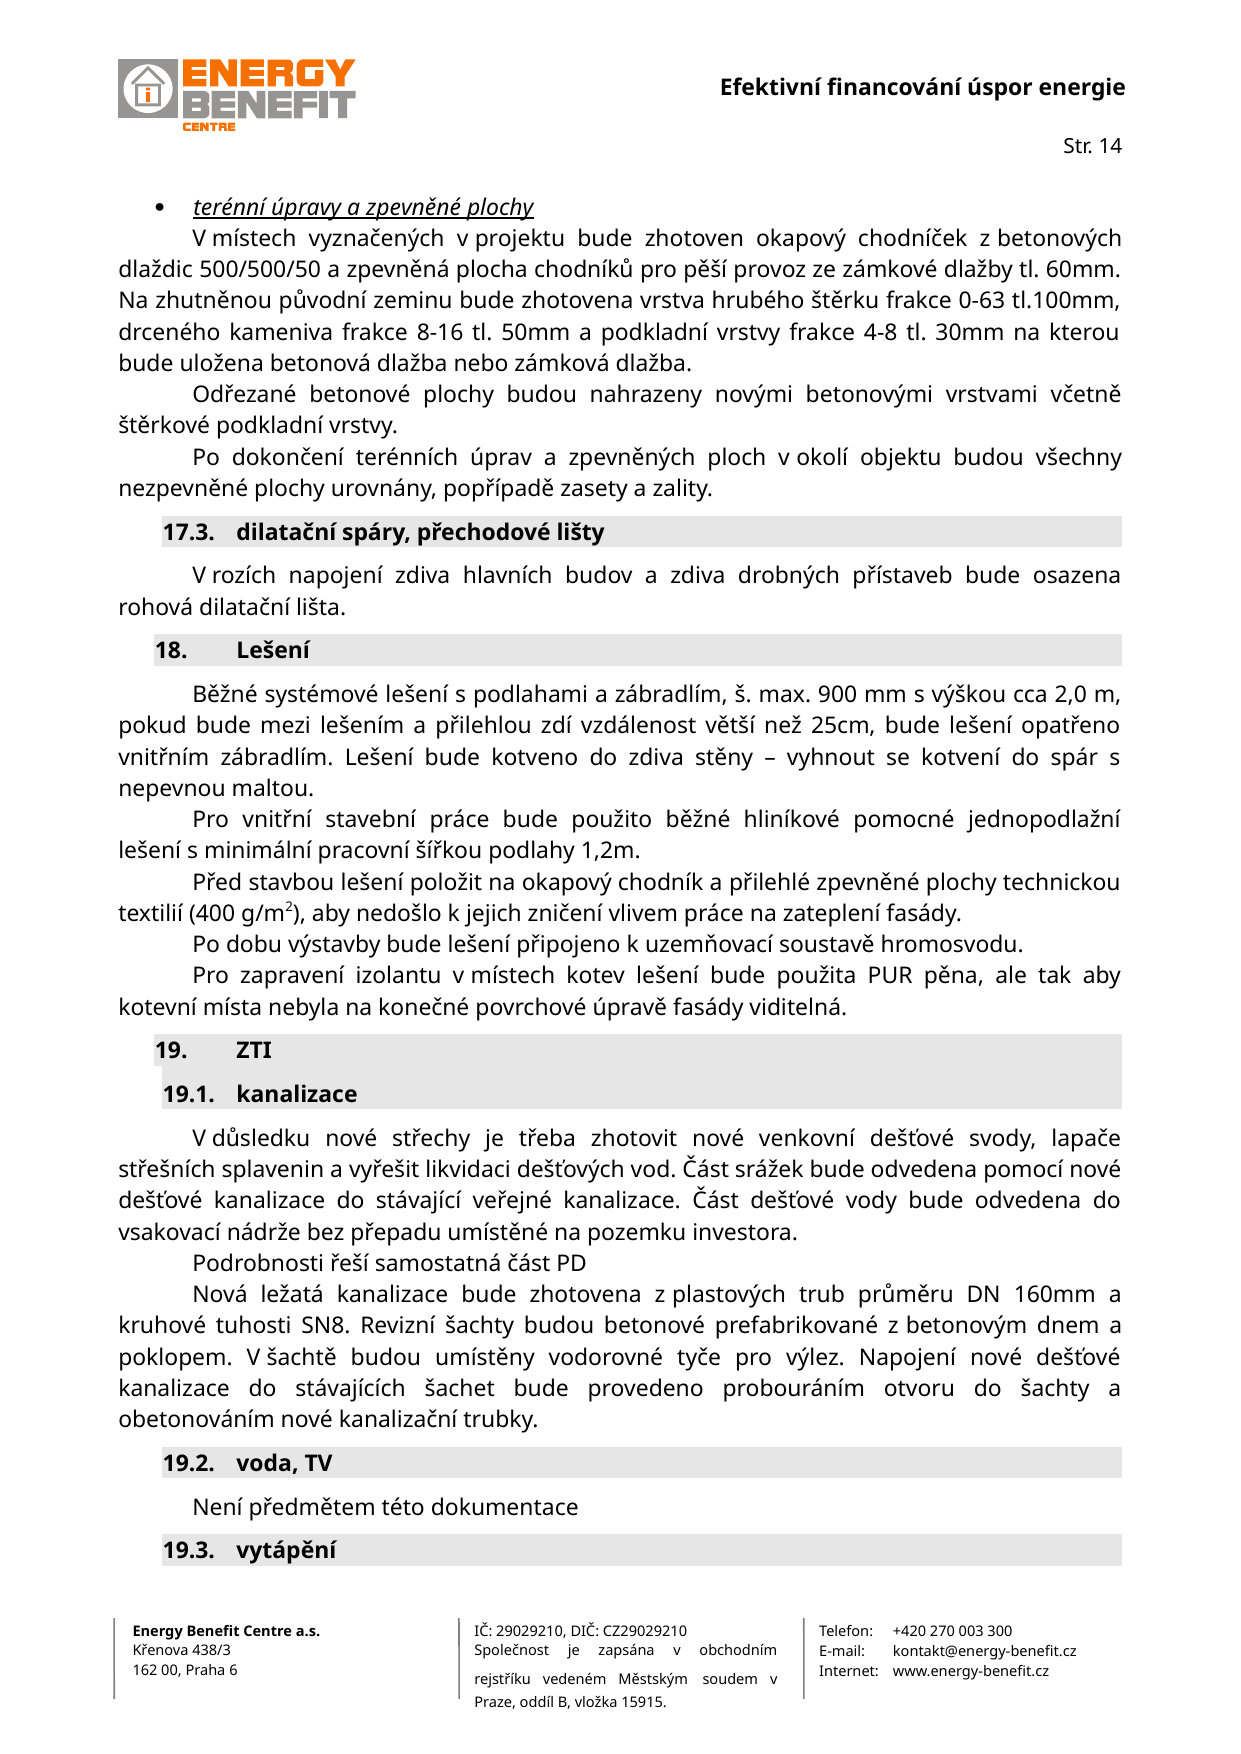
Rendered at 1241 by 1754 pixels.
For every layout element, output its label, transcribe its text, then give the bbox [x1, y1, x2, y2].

text Odřezané betonové plochy budou nahrazeny novými betonovými vrstvami včetně štěrkové podkladní vrstvy. [118, 378, 1122, 441]
text V rozích napojení zdiva hlavních budov a zdiva drobných přístaveb bude osazena rohová dilatační lišta. [118, 559, 1122, 622]
text Podrobnosti řeší samostatná část PD [118, 1247, 1122, 1278]
text Běžné systémové lešení s podlahami a zábradlím, š. max. 900 mm s výškou cca 2,0 m, pokud bude mezi lešením a přilehlou zdí vzdálenost větší než 25cm, bude lešení opatřeno vnitřním zábradlím. Lešení bude kotveno do zdiva stěny – vyhnout se kotvení do spár s nepevnou maltou. [118, 678, 1122, 803]
text Pro zapravení izolantu v místech kotev lešení bude použita PUR pěna, ale tak aby kotevní místa nebyla na konečné povrchové úpravě fasády viditelná. [118, 959, 1122, 1022]
text terénní úpravy a zpevněné plochy [156, 191, 1122, 222]
text Pro vnitřní stavební práce bude použito běžné hliníkové pomocné jednopodlažní lešení s minimální pracovní šířkou podlahy 1,2m. [118, 803, 1122, 866]
text Nová ležatá kanalizace bude zhotovena z plastových trub průměru DN 160mm a kruhové tuhosti SN8. Revizní šachty budou betonové prefabrikované z betonovým dnem a poklopem. V šachtě budou umístěny vodorovné tyče pro výlez. Napojení nové dešťové kanalizace do stávajících šachet bude provedeno probouráním otvoru do šachty a obetonováním nové kanalizační trubky. [118, 1278, 1122, 1434]
text Není předmětem této dokumentace [118, 1491, 1122, 1522]
text vytápění [162, 1534, 1122, 1566]
text kanalizace [162, 1078, 1122, 1109]
text Před stavbou lešení položit na okapový chodník a přilehlé zpevněné plochy technickou textilií (400 g/m2), aby nedošlo k jejich zničení vlivem práce na zateplení fasády. [118, 866, 1122, 928]
text dilatační spáry, přechodové lišty [162, 516, 1122, 547]
text Po dobu výstavby bude lešení připojeno k uzemňovací soustavě hromosvodu. [118, 928, 1122, 959]
text Po dokončení terénních úprav a zpevněných ploch v okolí objektu budou všechny nezpevněné plochy urovnány, popřípadě zasety a zality. [118, 441, 1122, 503]
text voda, TV [162, 1447, 1122, 1478]
text ZTI [154, 1034, 1122, 1066]
text Lešení [154, 634, 1122, 666]
text V důsledku nové střechy je třeba zhotovit nové venkovní dešťové svody, lapače střešních splavenin a vyřešit likvidaci dešťových vod. Část srážek bude odvedena pomocí nové dešťové kanalizace do stávající veřejné kanalizace. Část dešťové vody bude odvedena do vsakovací nádrže bez přepadu umístěné na pozemku investora. [118, 1122, 1122, 1247]
text V místech vyznačených v projektu bude zhotoven okapový chodníček z betonových dlaždic 500/500/50 a zpevněná plocha chodníků pro pěší provoz ze zámkové dlažby tl. 60mm. Na zhutněnou původní zeminu bude zhotovena vrstva hrubého štěrku frakce 0-63 tl.100mm, drceného kameniva frakce 8-16 tl. 50mm a podkladní vrstvy frakce 4-8 tl. 30mm na kterou bude uložena betonová dlažba nebo zámková dlažba. [118, 222, 1122, 378]
